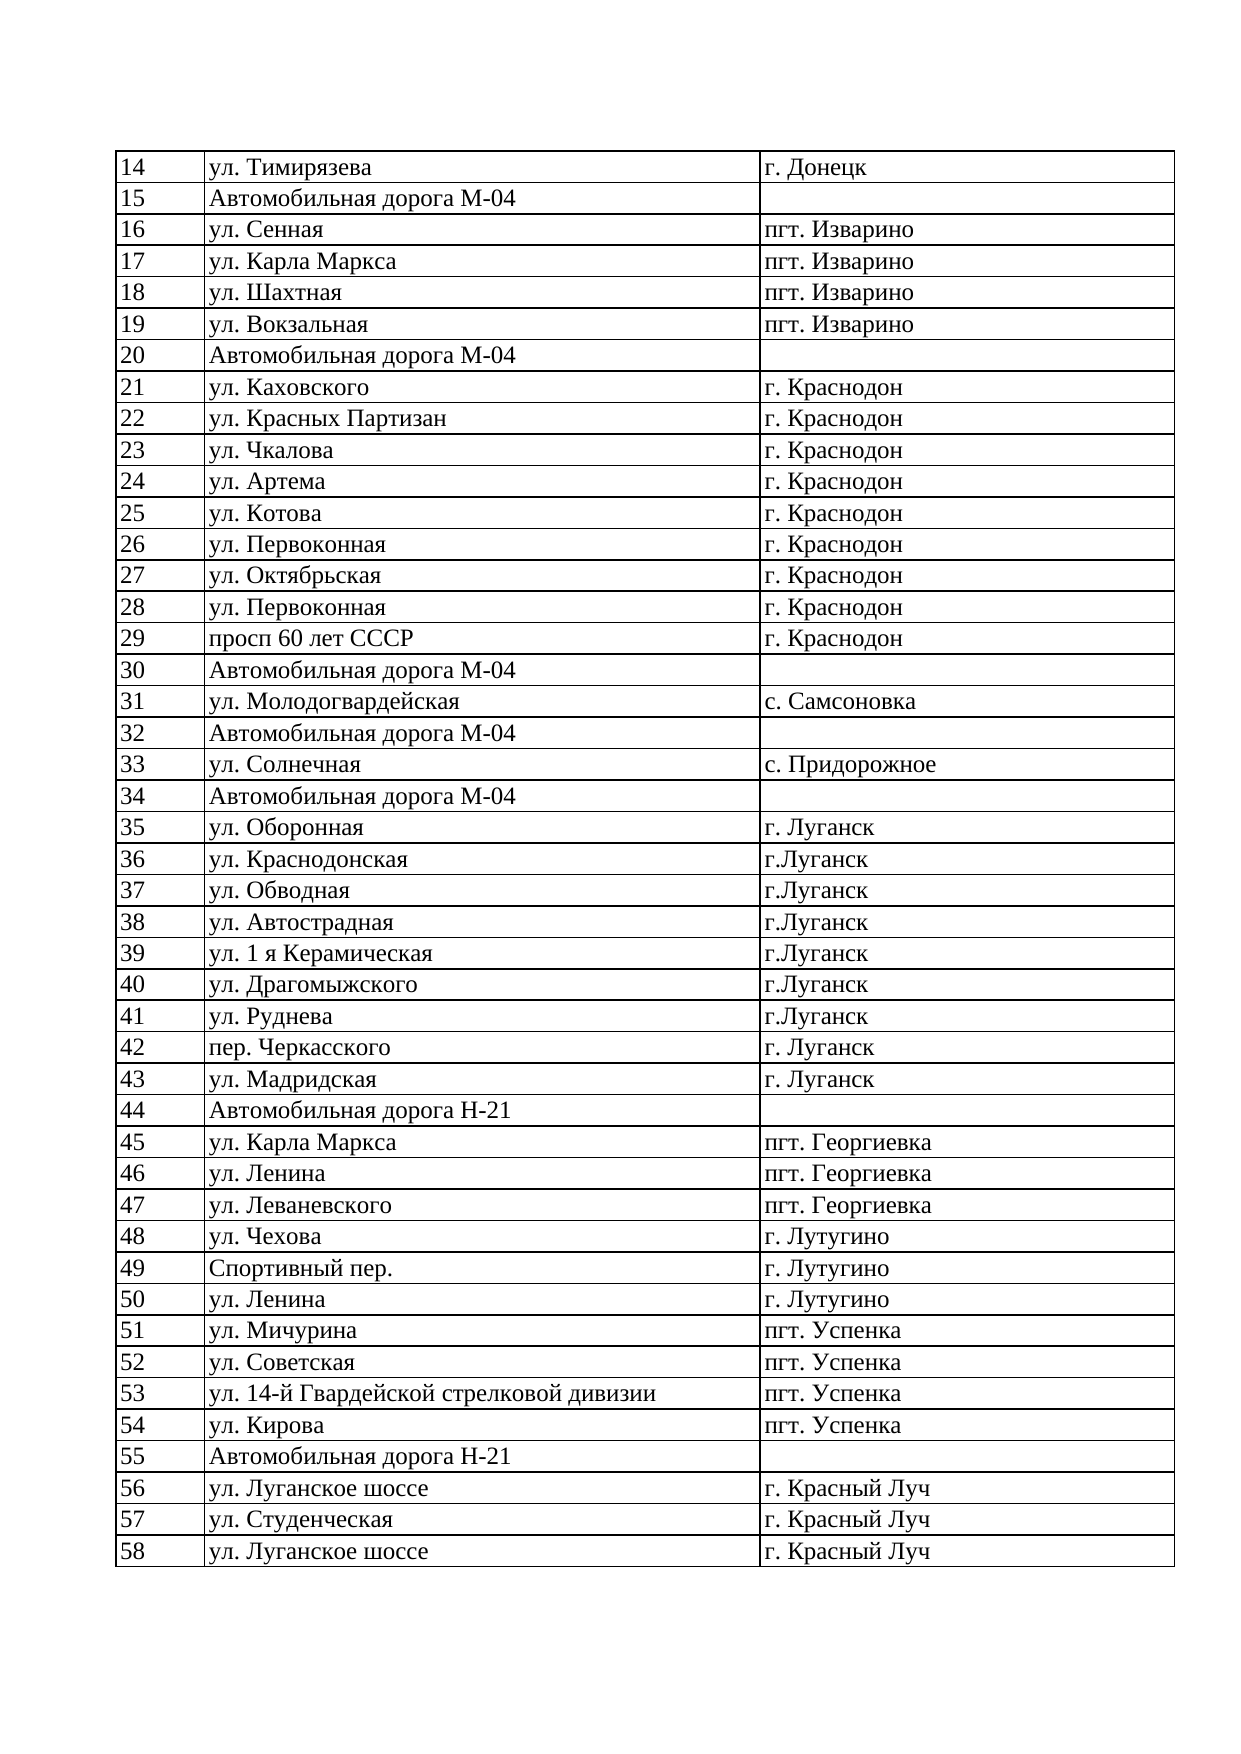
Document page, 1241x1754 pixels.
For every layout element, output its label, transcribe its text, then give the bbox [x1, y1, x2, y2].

table_cell ул. 1 я Керамическая [205, 938, 759, 968]
table_cell пгт. Изварино [761, 215, 1174, 244]
table_cell ул. Ленина [205, 1158, 759, 1188]
table_cell [761, 718, 1174, 748]
table_cell ул. Кирова [205, 1410, 759, 1440]
table_cell г. Красный Луч [761, 1504, 1174, 1534]
table_cell 41 [117, 1001, 204, 1031]
table_cell с. Самсоновка [761, 686, 1174, 716]
table_cell пгт. Изварино [761, 277, 1174, 307]
table_cell 45 [117, 1127, 204, 1157]
table_cell 28 [117, 592, 204, 622]
table_cell г. Луганск [761, 812, 1174, 842]
table_cell г. Краснодон [761, 466, 1174, 496]
table_cell 49 [117, 1253, 204, 1282]
table_cell ул. Мадридская [205, 1064, 759, 1094]
table_cell г. Лутугино [761, 1221, 1174, 1251]
table_cell Автомобильная дорога Н-21 [205, 1441, 759, 1471]
table_cell ул. Мичурина [205, 1316, 759, 1345]
table_cell Автомобильная дорога Н-21 [205, 1095, 759, 1125]
table_cell Автомобильная дорога М-04 [205, 781, 759, 811]
table_cell 31 [117, 686, 204, 716]
table_cell ул. Чкалова [205, 435, 759, 464]
table_cell ул. Оборонная [205, 812, 759, 842]
table_cell просп 60 лет СССР [205, 623, 759, 653]
table_cell 19 [117, 309, 204, 339]
table_cell 56 [117, 1473, 204, 1503]
table_cell 40 [117, 970, 204, 999]
table_cell 16 [117, 215, 204, 244]
table_cell г. Красный Луч [761, 1473, 1174, 1503]
table_cell с. Придорожное [761, 749, 1174, 779]
table_cell 35 [117, 812, 204, 842]
table_cell г. Красный Луч [761, 1536, 1174, 1566]
table_cell 39 [117, 938, 204, 968]
table_cell г. Краснодон [761, 529, 1174, 559]
table_cell ул. Первоконная [205, 529, 759, 559]
table_cell г.Луганск [761, 875, 1174, 905]
table_cell г.Луганск [761, 938, 1174, 968]
table_cell [761, 1441, 1174, 1471]
table_cell 21 [117, 372, 204, 402]
table_cell 33 [117, 749, 204, 779]
table_cell 15 [117, 183, 204, 213]
table_cell [761, 655, 1174, 685]
table_cell 46 [117, 1158, 204, 1188]
table_cell ул. Леваневского [205, 1190, 759, 1219]
table_cell пгт. Георгиевка [761, 1190, 1174, 1219]
table_cell ул. 14-й Гвардейской стрелковой дивизии [205, 1378, 759, 1408]
table_cell г. Краснодон [761, 372, 1174, 402]
table_cell ул. Шахтная [205, 277, 759, 307]
table_cell 32 [117, 718, 204, 748]
table_cell Автомобильная дорога М-04 [205, 340, 759, 370]
table_cell ул. Чехова [205, 1221, 759, 1251]
table_cell г. Лутугино [761, 1253, 1174, 1282]
table_cell 58 [117, 1536, 204, 1566]
table_cell г. Краснодон [761, 498, 1174, 527]
table_cell ул. Молодогвардейская [205, 686, 759, 716]
table_cell г.Луганск [761, 907, 1174, 936]
table_cell ул. Артема [205, 466, 759, 496]
table_cell Автомобильная дорога М-04 [205, 655, 759, 685]
table_cell 36 [117, 844, 204, 873]
table_cell пгт. Успенка [761, 1347, 1174, 1377]
table_cell 52 [117, 1347, 204, 1377]
table_cell ул. Обводная [205, 875, 759, 905]
table_cell 22 [117, 403, 204, 433]
table_cell г. Донецк [761, 152, 1174, 181]
table_cell ул. Карла Маркса [205, 1127, 759, 1157]
table_cell 50 [117, 1284, 204, 1314]
table_cell [761, 781, 1174, 811]
table_cell г.Луганск [761, 844, 1174, 873]
table_cell 24 [117, 466, 204, 496]
table_cell ул. Первоконная [205, 592, 759, 622]
table_cell [761, 183, 1174, 213]
table_cell ул. Карла Маркса [205, 246, 759, 276]
table_cell [761, 340, 1174, 370]
table_cell г. Луганск [761, 1032, 1174, 1062]
table_cell г.Луганск [761, 970, 1174, 999]
table_cell г. Краснодон [761, 435, 1174, 464]
table_cell Автомобильная дорога М-04 [205, 183, 759, 213]
table_cell пгт. Успенка [761, 1378, 1174, 1408]
table_cell ул. Тимирязева [205, 152, 759, 181]
table_cell г. Лутугино [761, 1284, 1174, 1314]
table_cell пгт. Изварино [761, 246, 1174, 276]
table_cell г. Луганск [761, 1064, 1174, 1094]
table_cell 44 [117, 1095, 204, 1125]
table_cell ул. Автострадная [205, 907, 759, 936]
table_cell 20 [117, 340, 204, 370]
table_cell ул. Руднева [205, 1001, 759, 1031]
table_cell ул. Вокзальная [205, 309, 759, 339]
table_cell Спортивный пер. [205, 1253, 759, 1282]
table_cell 34 [117, 781, 204, 811]
table_cell ул. Краснодонская [205, 844, 759, 873]
table_cell г. Краснодон [761, 592, 1174, 622]
table_cell 37 [117, 875, 204, 905]
table_cell 54 [117, 1410, 204, 1440]
table_cell ул. Луганское шоссе [205, 1473, 759, 1503]
table_cell ул. Сенная [205, 215, 759, 244]
table_cell г. Краснодон [761, 561, 1174, 590]
table_cell пгт. Георгиевка [761, 1158, 1174, 1188]
table_cell 18 [117, 277, 204, 307]
table_cell 51 [117, 1316, 204, 1345]
table_cell ул. Драгомыжского [205, 970, 759, 999]
table_cell ул. Советская [205, 1347, 759, 1377]
table_cell 43 [117, 1064, 204, 1094]
table_cell 38 [117, 907, 204, 936]
table_cell 30 [117, 655, 204, 685]
table_cell 23 [117, 435, 204, 464]
table_cell 17 [117, 246, 204, 276]
table_cell г. Краснодон [761, 623, 1174, 653]
table_cell ул. Каховского [205, 372, 759, 402]
table_cell ул. Красных Партизан [205, 403, 759, 433]
table_cell ул. Котова [205, 498, 759, 527]
table_cell ул. Студенческая [205, 1504, 759, 1534]
table_cell 47 [117, 1190, 204, 1219]
table_cell пгт. Успенка [761, 1316, 1174, 1345]
table_cell ул. Октябрьская [205, 561, 759, 590]
table_cell пгт. Георгиевка [761, 1127, 1174, 1157]
table_cell 25 [117, 498, 204, 527]
table_cell 26 [117, 529, 204, 559]
table_cell пер. Черкасского [205, 1032, 759, 1062]
table_cell 27 [117, 561, 204, 590]
table_cell 57 [117, 1504, 204, 1534]
table_cell [761, 1095, 1174, 1125]
table_cell Автомобильная дорога М-04 [205, 718, 759, 748]
table_cell пгт. Успенка [761, 1410, 1174, 1440]
table_cell ул. Солнечная [205, 749, 759, 779]
table_cell пгт. Изварино [761, 309, 1174, 339]
table_cell 29 [117, 623, 204, 653]
table_cell 53 [117, 1378, 204, 1408]
table_cell 42 [117, 1032, 204, 1062]
table_cell 14 [117, 152, 204, 181]
table_cell ул. Луганское шоссе [205, 1536, 759, 1566]
table_cell ул. Ленина [205, 1284, 759, 1314]
table_cell 55 [117, 1441, 204, 1471]
table_cell 48 [117, 1221, 204, 1251]
table_cell г.Луганск [761, 1001, 1174, 1031]
table_cell г. Краснодон [761, 403, 1174, 433]
